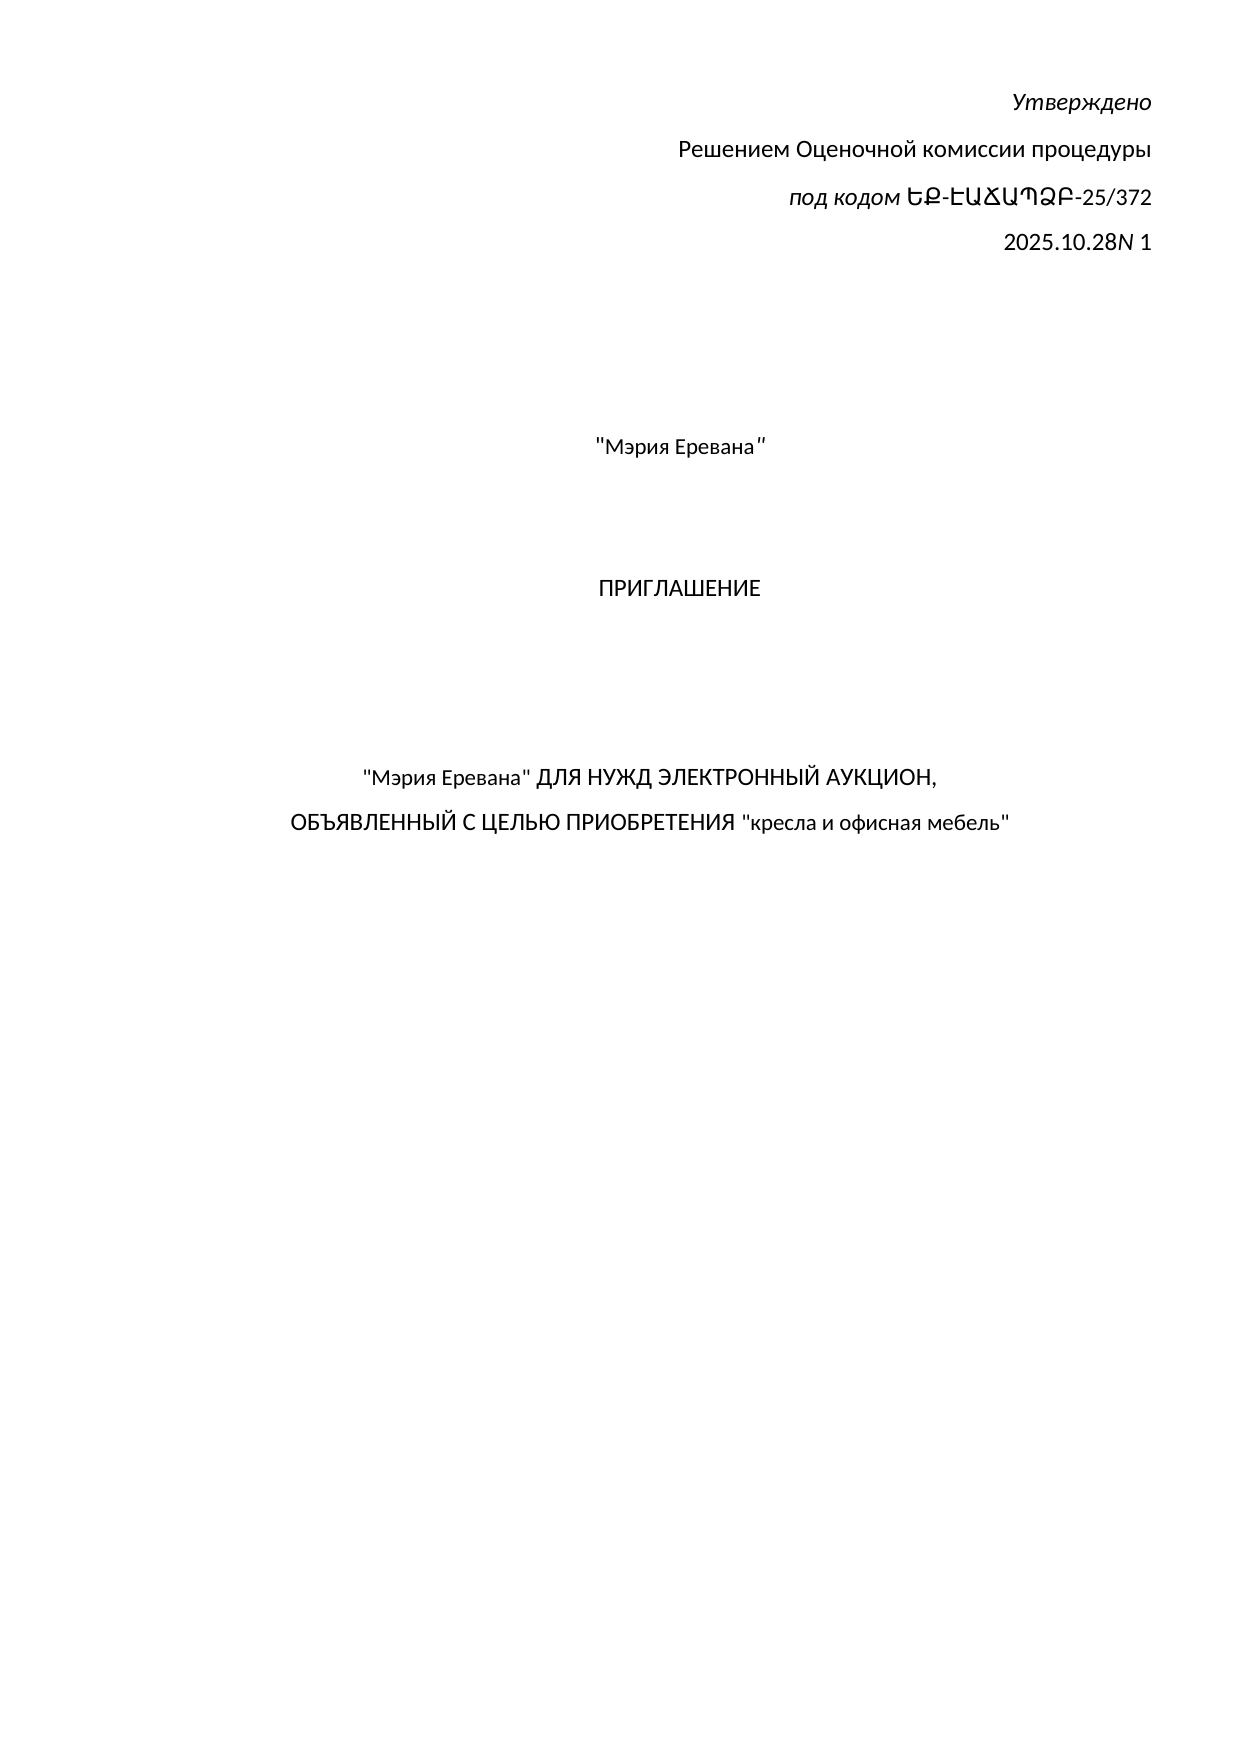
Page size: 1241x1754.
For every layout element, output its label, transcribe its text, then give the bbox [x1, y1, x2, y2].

text "Мэрия Еревана" ДЛЯ НУЖД ЭЛЕКТРОННЫЙ АУКЦИОН, [148, 761, 1152, 791]
text "Мэрия Еревана" [148, 431, 1152, 461]
text под кодом ԵՔ-ԷԱՃԱՊՁԲ-25/372 2025.10.28 N 1 [148, 181, 1152, 257]
text ПРИГЛАШЕНИЕ [148, 572, 1152, 603]
text Утверждено [148, 86, 1152, 117]
text ОБЪЯВЛЕННЫЙ С ЦЕЛЬЮ ПРИОБРЕТЕНИЯ "кресла и офисная мебель" [148, 807, 1152, 837]
text Решением Оценочной комиссии процедуры [148, 134, 1152, 164]
